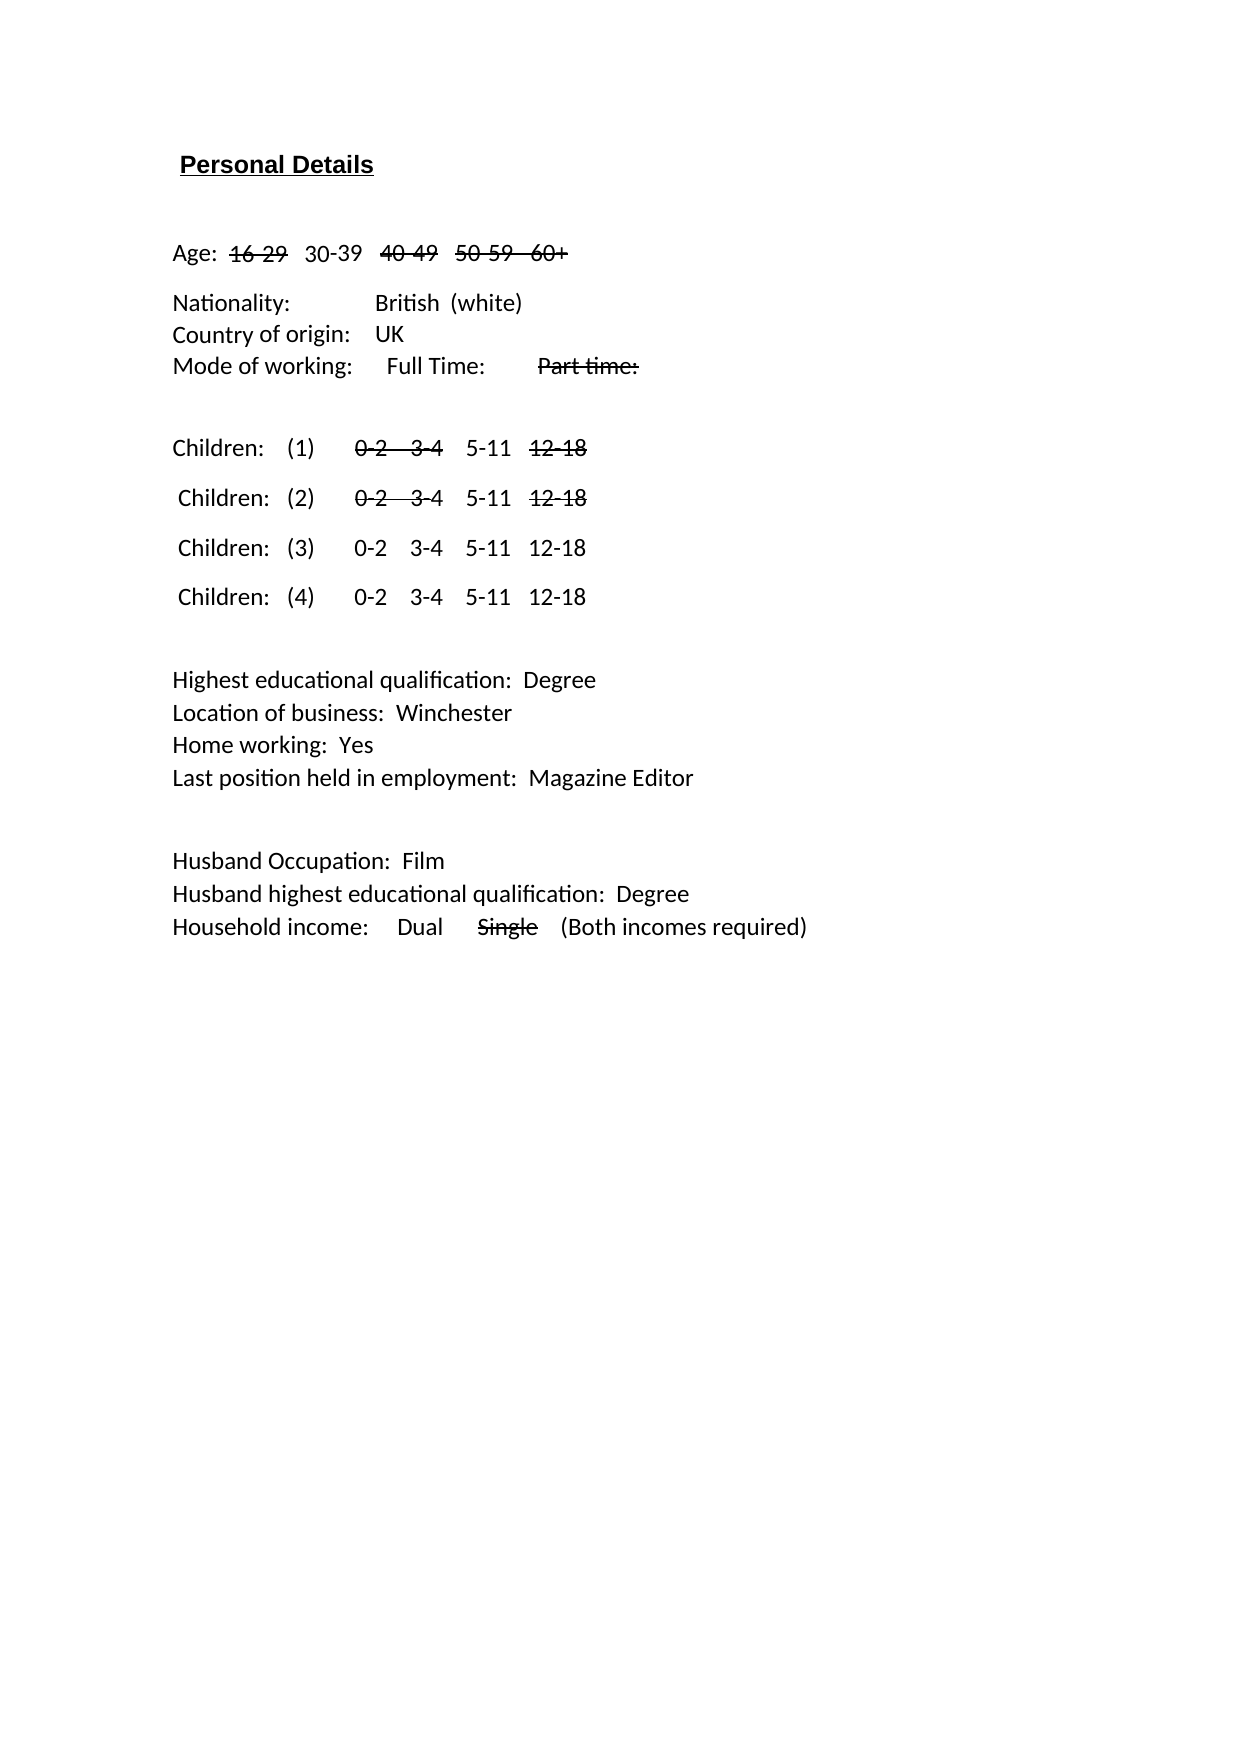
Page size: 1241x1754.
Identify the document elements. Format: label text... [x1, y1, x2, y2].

text Location of business: Winchester [172, 697, 888, 727]
text Children: (4) 0-2 3-4 5-11 12-18 [172, 581, 888, 612]
text Husband highest educational qualification: Degree [172, 878, 888, 908]
text Children: (2) 0-2 3-4 5-11 12-18 [172, 482, 888, 513]
text Household income: Dual Single (Both incomes required) [172, 911, 888, 941]
text Children: (1) 0-2 3-4 5-11 12-18 [172, 433, 888, 463]
text Highest educational qualification: Degree [172, 664, 888, 694]
text Personal Details [179, 150, 1090, 179]
text Country of origin: UK [150, 318, 1090, 350]
text Children: (3) 0-2 3-4 5-11 12-18 [172, 532, 888, 562]
text Home working: Yes [172, 730, 888, 760]
text Nationality: British (white) [150, 288, 1090, 318]
text Mode of working: Full Time: Part time: [172, 350, 888, 381]
text Husband Occupation: Film [172, 845, 888, 876]
text Age: 16-29 30-39 40-49 50-59 60+ [172, 237, 888, 268]
text Last position held in employment: Magazine Editor [172, 763, 888, 793]
